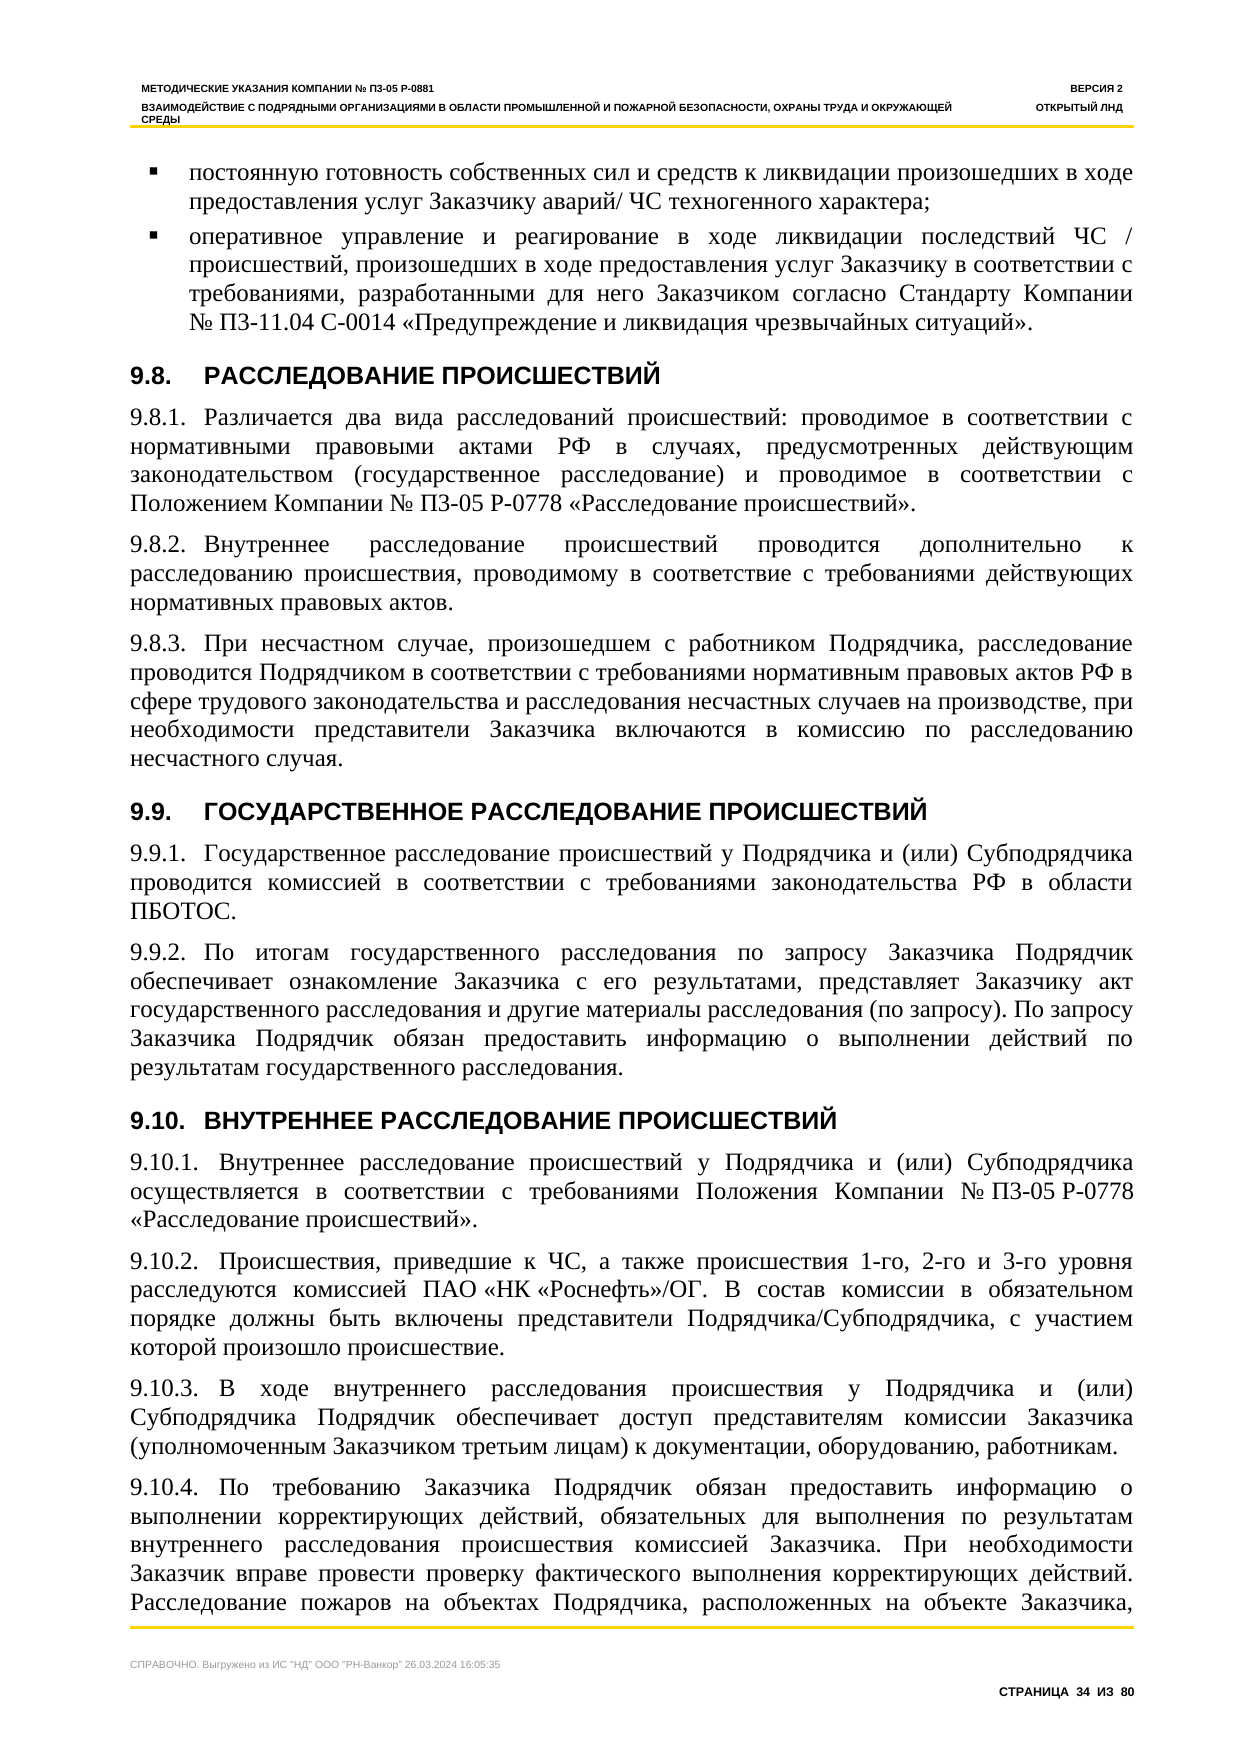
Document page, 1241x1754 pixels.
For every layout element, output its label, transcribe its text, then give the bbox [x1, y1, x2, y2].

subtitle РАССЛЕДОВАНИЕ ПРОИСШЕСТВИЙ [130, 361, 1134, 389]
list В ходе внутреннего расследования происшествия у Подрядчика и (или) Субподрядчика Подрядчик обеспечивает доступ представителям комиссии Заказчика (уполномоченным Заказчиком третьим лицам) к документации, оборудованию, работникам. [130, 1373, 1134, 1459]
list оперативное управление и реагирование в ходе ликвидации последствий ЧС / происшествий, произошедших в ходе предоставления услуг Заказчику в соответствии с требованиями, разработанными для него Заказчиком согласно Стандарту Компании № П3-11.04 С-0014 «Предупреждение и ликвидация чрезвычайных ситуаций». [148, 221, 1134, 336]
list Внутреннее расследование происшествий у Подрядчика и (или) Субподрядчика осуществляется в соответствии с требованиями Положения Компании № П3-05 Р-0778 «Расследование происшествий». [130, 1147, 1134, 1233]
list По итогам государственного расследования по запросу Заказчика Подрядчик обеспечивает ознакомление Заказчика с его результатами, представляет Заказчику акт государственного расследования и другие материалы расследования (по запросу). По запросу Заказчика Подрядчик обязан предоставить информацию о выполнении действий по результатам государственного расследования. [130, 937, 1134, 1081]
list постоянную готовность собственных сил и средств к ликвидации произошедших в ходе предоставления услуг Заказчику аварий/ ЧС техногенного характера; [148, 157, 1134, 214]
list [130, 1472, 1134, 1616]
list Происшествия, приведшие к ЧС, а также происшествия 1-го, 2-го и 3-го уровня расследуются комиссией ПАО «НК «Роснефть»/ОГ. В состав комиссии в обязательном порядке должны быть включены представители Подрядчика/Субподрядчика, с участием которой произошло происшествие. [130, 1246, 1134, 1361]
subtitle ГОСУДАРСТВЕННОЕ РАССЛЕДОВАНИЕ ПРОИСШЕСТВИЙ [130, 797, 1134, 826]
list Государственное расследование происшествий у Подрядчика и (или) Субподрядчика проводится комиссией в соответствии с требованиями законодательства РФ в области ПБОТОС. [130, 838, 1134, 924]
subtitle ВНУТРЕННЕЕ РАССЛЕДОВАНИЕ ПРОИСШЕСТВИЙ [130, 1106, 1134, 1134]
list Внутреннее расследование происшествий проводится дополнительно к расследованию происшествия, проводимому в соответствие с требованиями действующих нормативных правовых актов. [130, 529, 1134, 616]
list При несчастном случае, произошедшем с работником Подрядчика, расследование проводится Подрядчиком в соответствии с требованиями нормативным правовых актов РФ в сфере трудового законодательства и расследования несчастных случаев на производстве, при необходимости представители Заказчика включаются в комиссию по расследованию несчастного случая. [130, 628, 1134, 772]
list Различается два вида расследований происшествий: проводимое в соответствии с нормативными правовыми актами РФ в случаях, предусмотренных действующим законодательством (государственное расследование) и проводимое в соответствии с Положением Компании № П3-05 Р-0778 «Расследование происшествий». [130, 402, 1134, 517]
